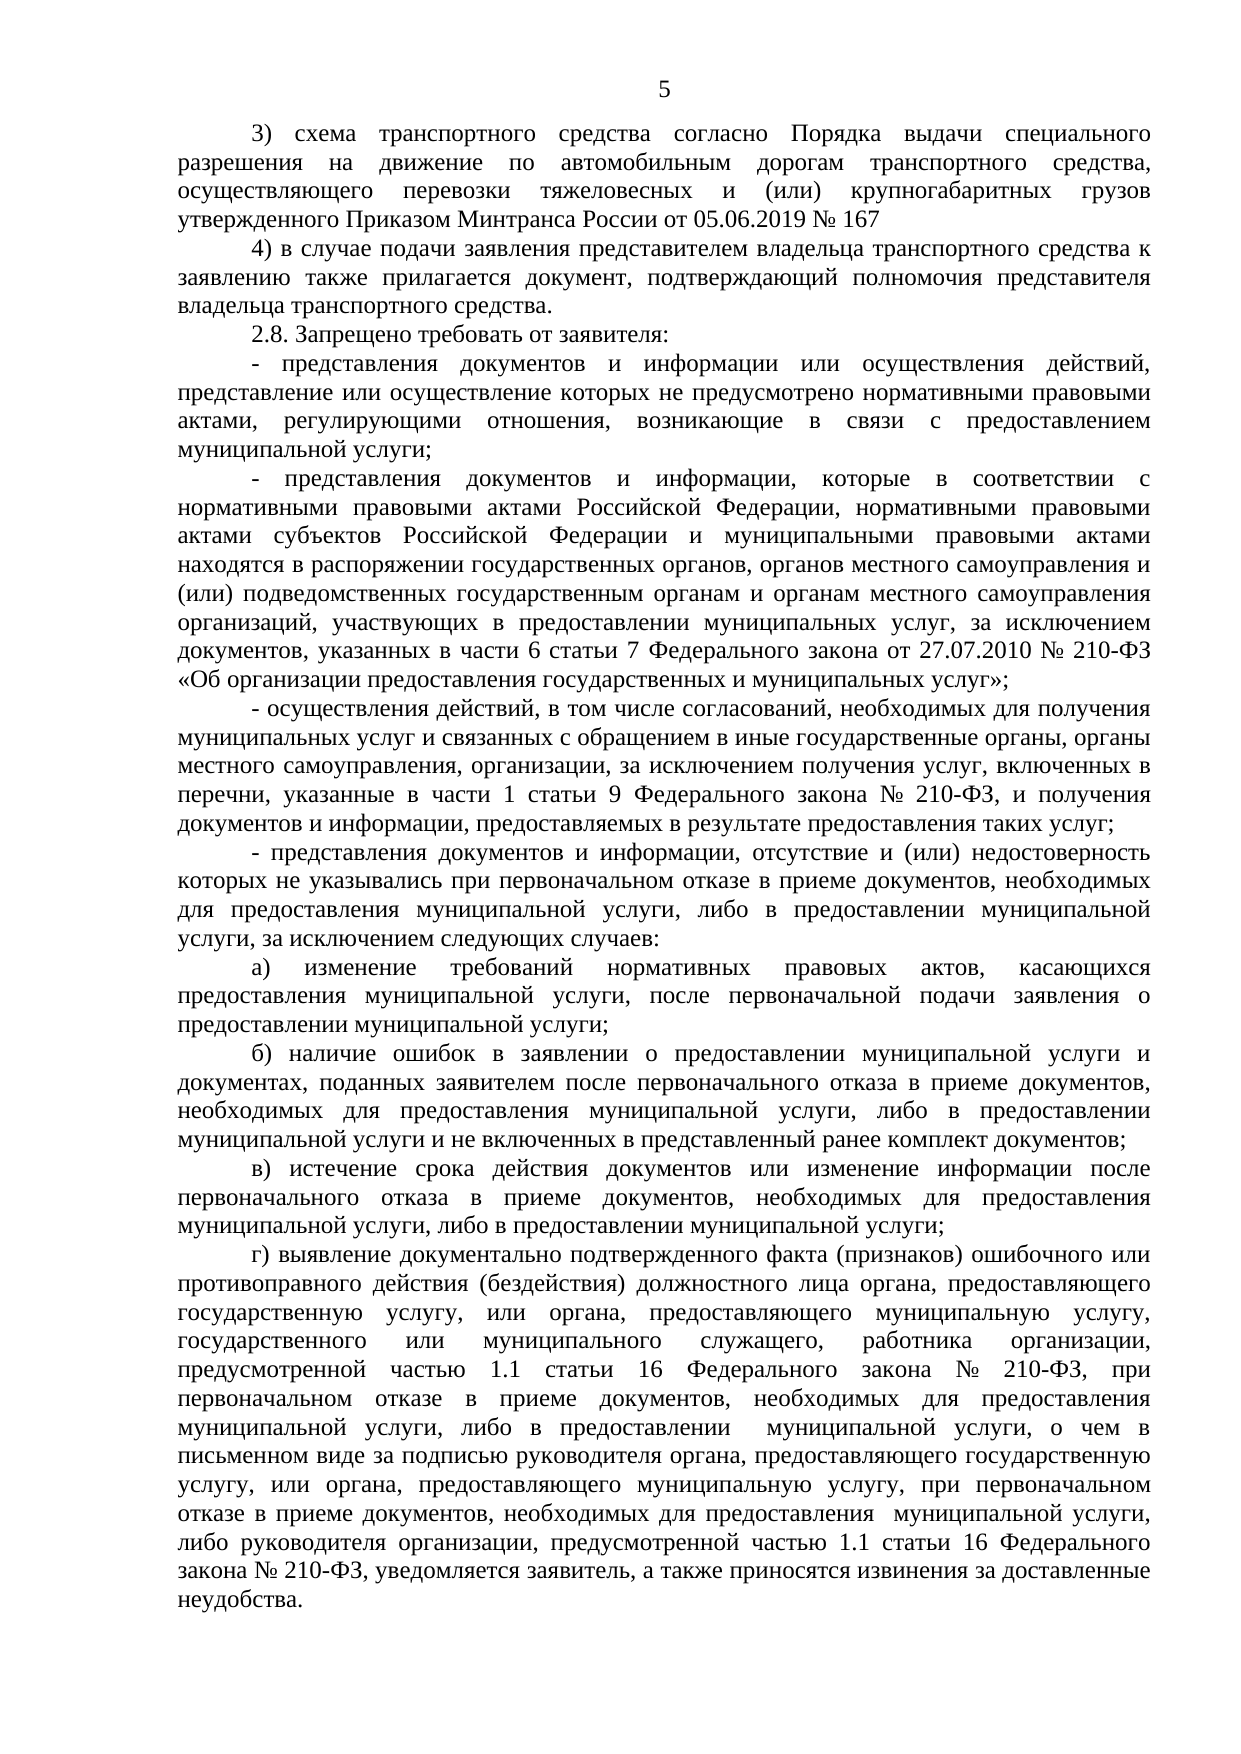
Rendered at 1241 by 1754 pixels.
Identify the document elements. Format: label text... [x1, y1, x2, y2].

text - осуществления действий, в том числе согласований, необходимых для получения муниципальных услуг и связанных с обращением в иные государственные органы, органы местного самоуправления, организации, за исключением получения услуг, включенных в перечни, указанные в части 1 статьи 9 Федерального закона № 210-ФЗ, и получения документов и информации, предоставляемых в результате предоставления таких услуг; [177, 693, 1152, 837]
text в) истечение срока действия документов или изменение информации после первоначального отказа в приеме документов, необходимых для предоставления муниципальной услуги, либо в предоставлении муниципальной услуги; [177, 1153, 1152, 1239]
text - представления документов и информации или осуществления действий, представление или осуществление которых не предусмотрено нормативными правовыми актами, регулирующими отношения, возникающие в связи с предоставлением муниципальной услуги; [177, 348, 1152, 463]
text - представления документов и информации, которые в соответствии с нормативными правовыми актами Российской Федерации, нормативными правовыми актами субъектов Российской Федерации и муниципальными правовыми актами находятся в распоряжении государственных органов, органов местного самоуправления и (или) подведомственных государственным органам и органам местного самоуправления организаций, участвующих в предоставлении муниципальных услуг, за исключением документов, указанных в части 6 статьи 7 Федерального закона от 27.07.2010 № 210-ФЗ «Об организации предоставления государственных и муниципальных услуг»; [177, 463, 1152, 693]
text 2.8. Запрещено требовать от заявителя: [177, 319, 1152, 348]
text г) выявление документально подтвержденного факта (признаков) ошибочного или противоправного действия (бездействия) должностного лица органа, предоставляющего государственную услугу, или органа, предоставляющего муниципальную услугу, государственного или муниципального служащего, работника организации, предусмотренной частью 1.1 статьи 16 Федерального закона № 210-ФЗ, при первоначальном отказе в приеме документов, необходимых для предоставления муниципальной услуги, либо в предоставлении муниципальной услуги, о чем в письменном виде за подписью руководителя органа, предоставляющего государственную услугу, или органа, предоставляющего муниципальную услугу, при первоначальном отказе в приеме документов, необходимых для предоставления муниципальной услуги, либо руководителя организации, предусмотренной частью 1.1 статьи 16 Федерального закона № 210-ФЗ, уведомляется заявитель, а также приносятся извинения за доставленные неудобства. [177, 1239, 1152, 1613]
text 3) схема транспортного средства согласно Порядка выдачи специального разрешения на движение по автомобильным дорогам транспортного средства, осуществляющего перевозки тяжеловесных и (или) крупногабаритных грузов утвержденного Приказом Минтранса России от 05.06.2019 № 167 [177, 118, 1152, 233]
text а) изменение требований нормативных правовых актов, касающихся предоставления муниципальной услуги, после первоначальной подачи заявления о предоставлении муниципальной услуги; [177, 952, 1152, 1038]
text б) наличие ошибок в заявлении о предоставлении муниципальной услуги и документах, поданных заявителем после первоначального отказа в приеме документов, необходимых для предоставления муниципальной услуги, либо в предоставлении муниципальной услуги и не включенных в представленный ранее комплект документов; [177, 1038, 1152, 1153]
text - представления документов и информации, отсутствие и (или) недостоверность которых не указывались при первоначальном отказе в приеме документов, необходимых для предоставления муниципальной услуги, либо в предоставлении муниципальной услуги, за исключением следующих случаев: [177, 837, 1152, 952]
text 4) в случае подачи заявления представителем владельца транспортного средства к заявлению также прилагается документ, подтверждающий полномочия представителя владельца транспортного средства. [177, 233, 1152, 319]
